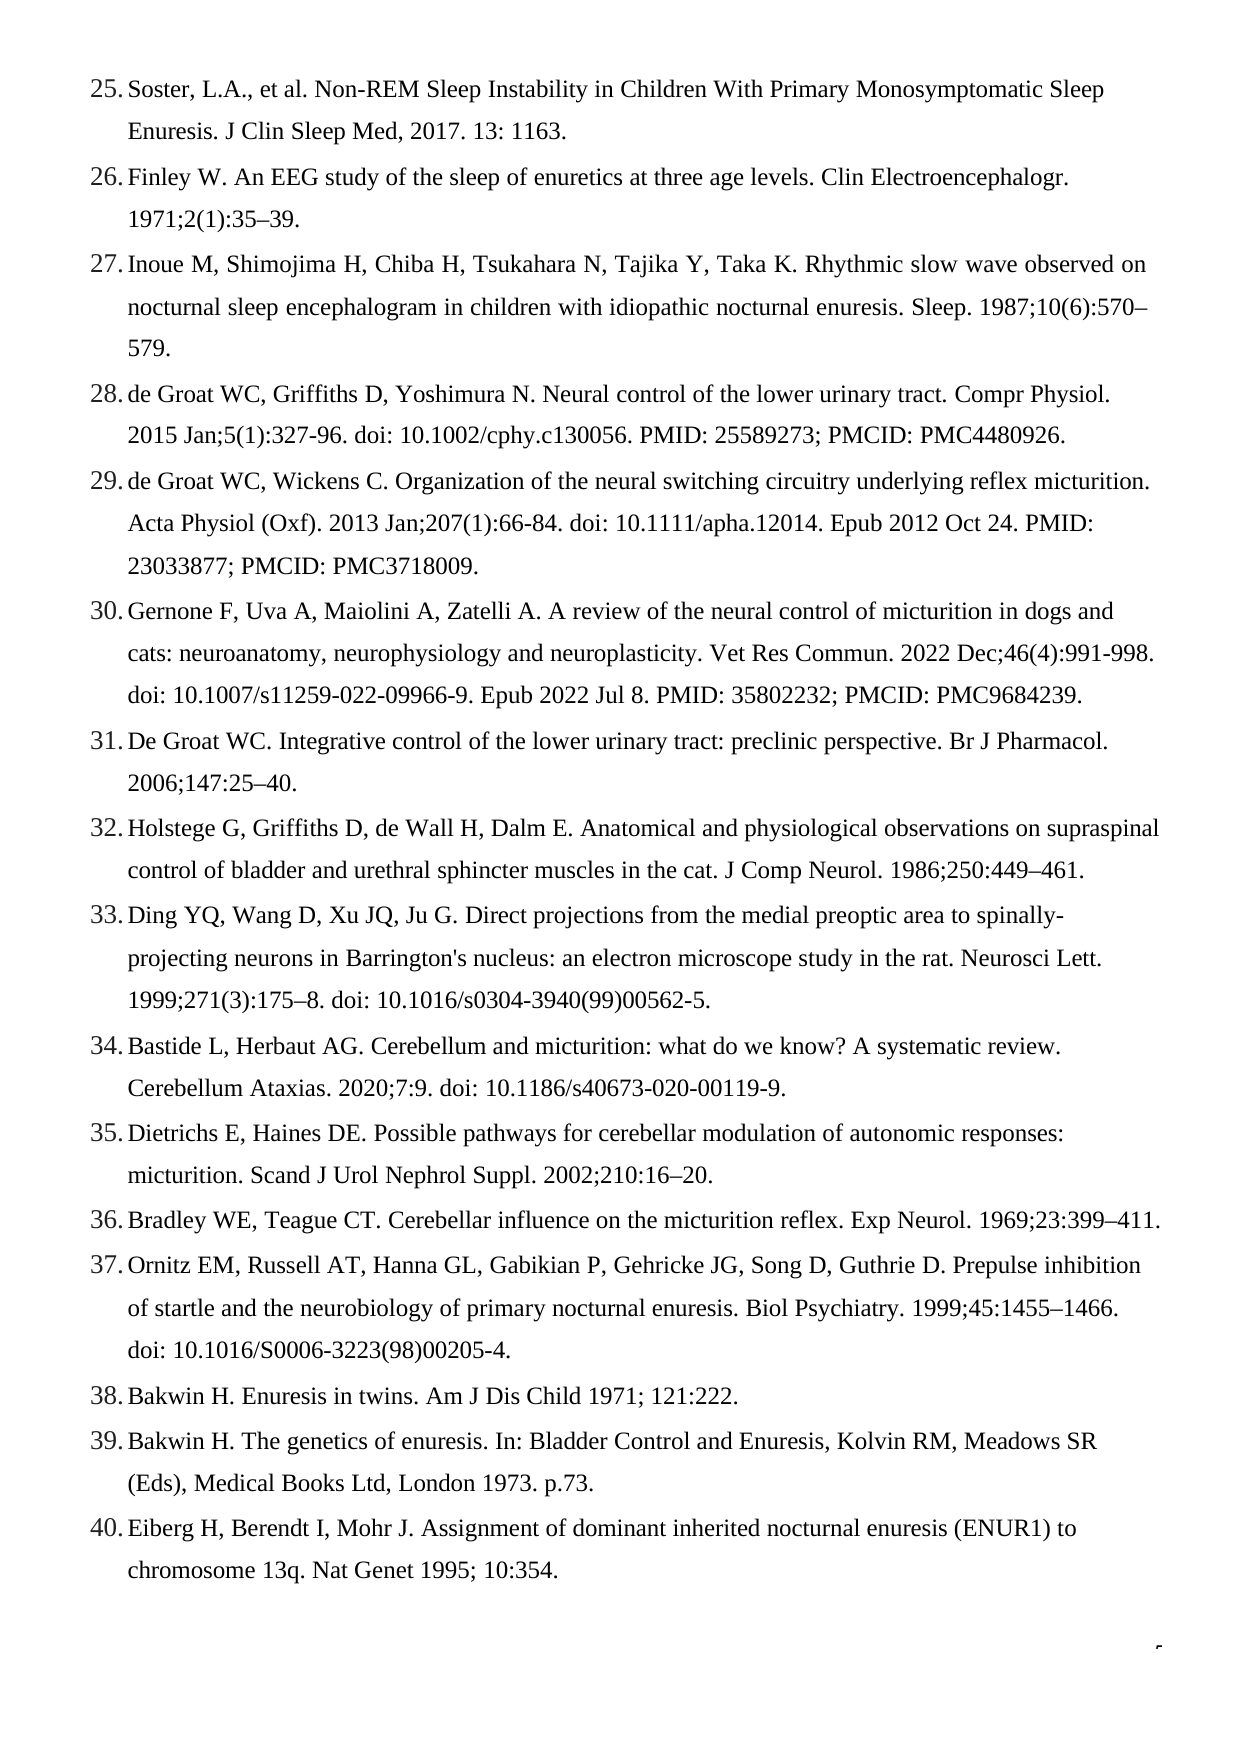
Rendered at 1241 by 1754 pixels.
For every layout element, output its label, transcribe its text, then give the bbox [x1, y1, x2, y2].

list Bradley WE, Teague CT. Cerebellar influence on the micturition reflex. Exp Neurol. 1969;23:399–411. [90, 1203, 1178, 1234]
list Eiberg H, Berendt I, Mohr J. Assignment of dominant inherited nocturnal enuresis (ENUR1) to chromosome 13q. Nat Genet 1995; 10:354. [90, 1511, 1081, 1584]
list Gernone F, Uva A, Maiolini A, Zatelli A. A review of the neural control of micturition in dogs and cats: neuroanatomy, neurophysiology and neuroplasticity. Vet Res Commun. 2022 Dec;46(4):991-998. doi: 10.1007/s11259-022-09966-9. Epub 2022 Jul 8. PMID: 35802232; PMCID: PMC9684239. [90, 594, 1158, 709]
list Soster, L.A., et al. Non-REM Sleep Instability in Children With Primary Monosymptomatic Sleep Enuresis. J Clin Sleep Med, 2017. 13: 1163. [90, 72, 1107, 145]
list Ornitz EM, Russell AT, Hanna GL, Gabikian P, Gehricke JG, Song D, Guthrie D. Prepulse inhibition of startle and the neurobiology of primary nocturnal enuresis. Biol Psychiatry. 1999;45:1455–1466. doi: 10.1016/S0006-3223(98)00205-4. [90, 1248, 1143, 1364]
list Dietrichs E, Haines DE. Possible pathways for cerebellar modulation of autonomic responses: micturition. Scand J Urol Nephrol Suppl. 2002;210:16–20. [90, 1116, 1068, 1189]
list Finley W. An EEG study of the sleep of enuretics at three age levels. Clin Electroencephalogr. 1971;2(1):35–39. [90, 160, 1072, 232]
list Ding YQ, Wang D, Xu JQ, Ju G. Direct projections from the medial preoptic area to spinally- projecting neurons in Barrington's nucleus: an electron microscope study in the rat. Neurosci Lett. 1999;271(3):175–8. doi: 10.1016/s0304-3940(99)00562-5. [90, 898, 1107, 1014]
list Bakwin H. Enuresis in twins. Am J Dis Child 1971; 121:222. [90, 1379, 1178, 1410]
list de Groat WC, Wickens C. Organization of the neural switching circuitry underlying reflex micturition. Acta Physiol (Oxf). 2013 Jan;207(1):66-84. doi: 10.1111/apha.12014. Epub 2012 Oct 24. PMID: 23033877; PMCID: PMC3718009. [90, 464, 1153, 579]
list Inoue M, Shimojima H, Chiba H, Tsukahara N, Tajika Y, Taka K. Rhythmic slow wave observed on nocturnal sleep encephalogram in children with idiopathic nocturnal enuresis. Sleep. 1987;10(6):570– 579. [90, 247, 1147, 362]
list De Groat WC. Integrative control of the lower urinary tract: preclinic perspective. Br J Pharmacol. 2006;147:25–40. [90, 724, 1117, 796]
list de Groat WC, Griffiths D, Yoshimura N. Neural control of the lower urinary tract. Compr Physiol. 2015 Jan;5(1):327-96. doi: 10.1002/cphy.c130056. PMID: 25589273; PMCID: PMC4480926. [90, 377, 1111, 449]
list Holstege G, Griffiths D, de Wall H, Dalm E. Anatomical and physiological observations on supraspinal control of bladder and urethral sphincter muscles in the cat. J Comp Neurol. 1986;250:449–461. [90, 811, 1162, 884]
list Bakwin H. The genetics of enuresis. In: Bladder Control and Enuresis, Kolvin RM, Meadows SR (Eds), Medical Books Ltd, London 1973. p.73. [90, 1424, 1099, 1496]
list Bastide L, Herbaut AG. Cerebellum and micturition: what do we know? A systematic review. Cerebellum Ataxias. 2020;7:9. doi: 10.1186/s40673-020-00119-9. [90, 1029, 1072, 1101]
